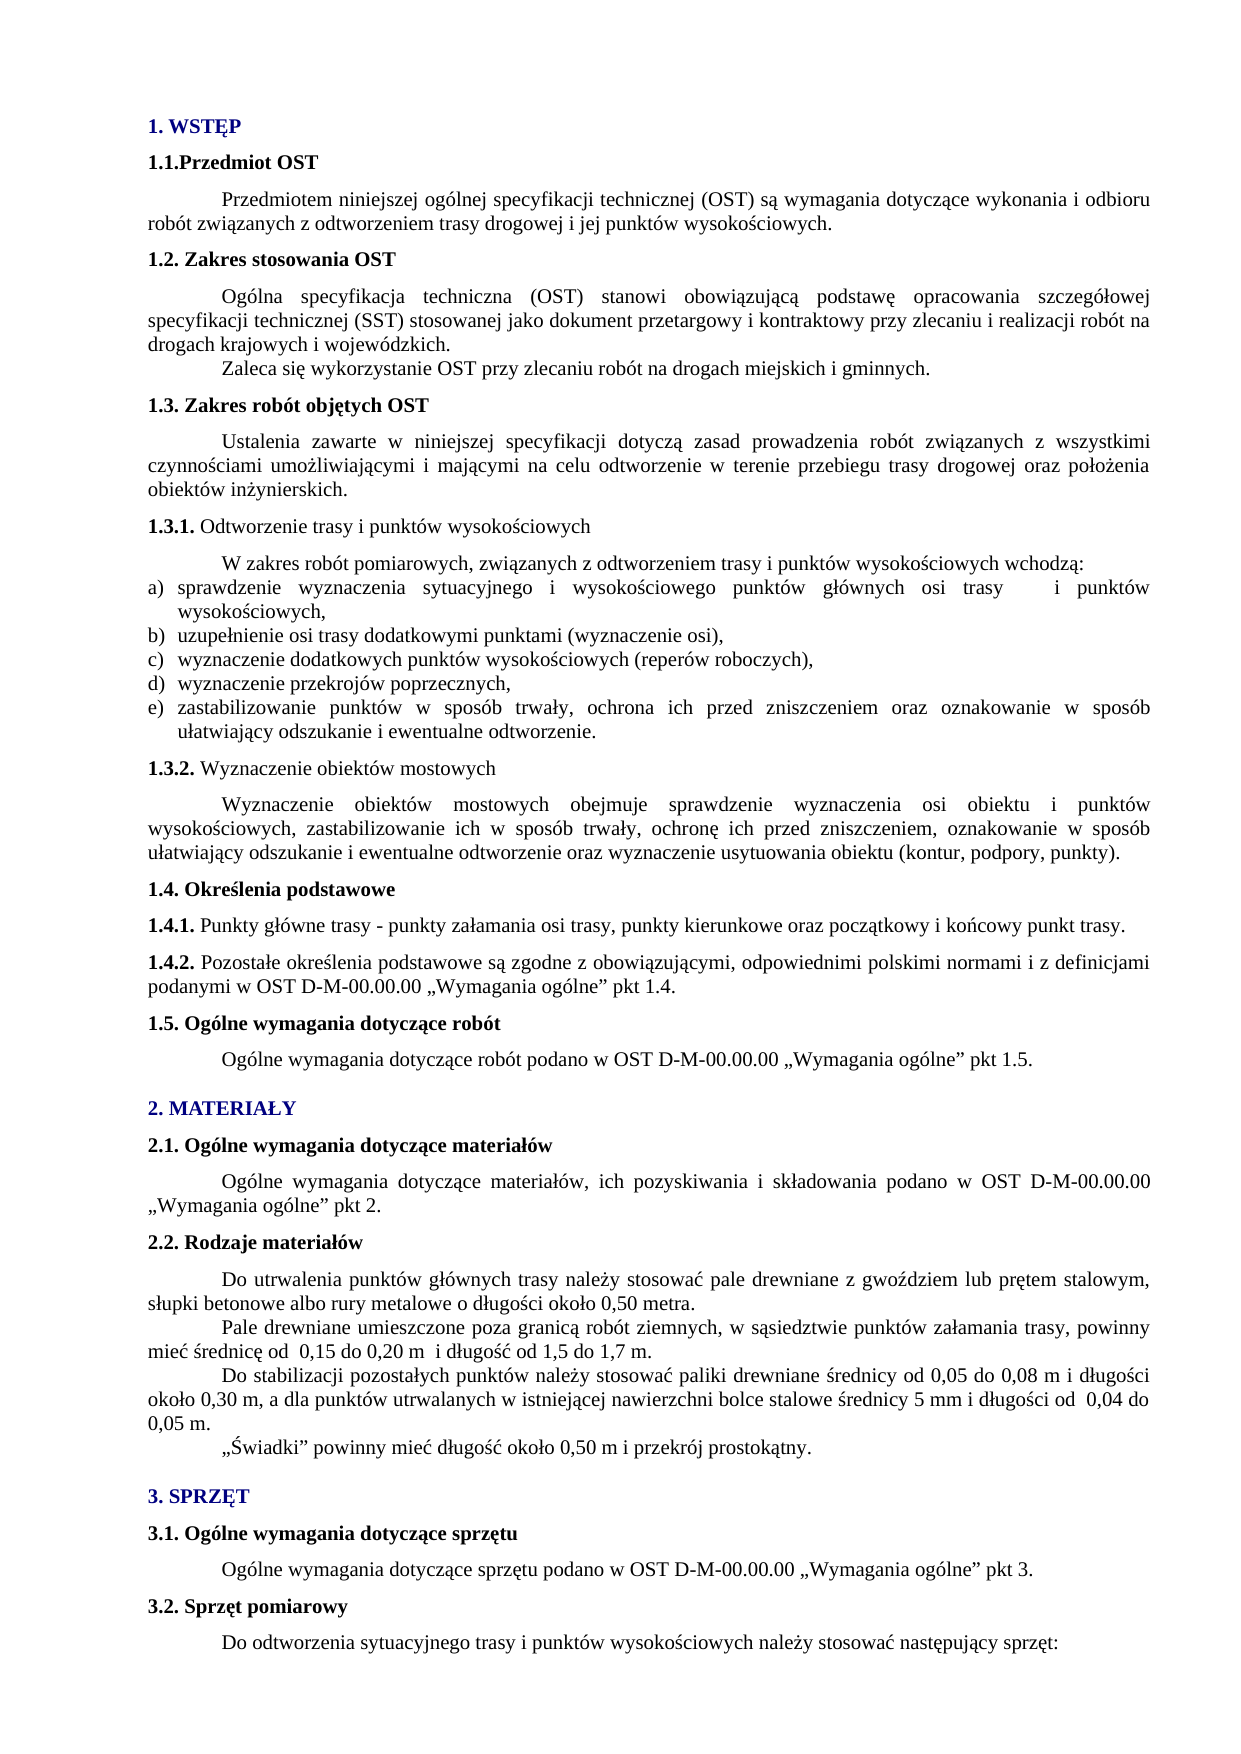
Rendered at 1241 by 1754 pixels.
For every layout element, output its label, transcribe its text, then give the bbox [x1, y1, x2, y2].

text Przedmiotem niniejszej ogólnej specyfikacji technicznej (OST) są wymagania dotyczące wykonania i odbioru robót związanych z odtworzeniem trasy drogowej i jej punktów wysokościowych. [148, 187, 1152, 235]
text Wyznaczenie obiektów mostowych obejmuje sprawdzenie wyznaczenia osi obiektu i punktów wysokościowych, zastabilizowanie ich w sposób trwały, ochronę ich przed zniszczeniem, oznakowanie w sposób ułatwiający odszukanie i ewentualne odtworzenie oraz wyznaczenie usytuowania obiektu (kontur, podpory, punkty). [148, 792, 1152, 864]
text 3.2. Sprzęt pomiarowy [148, 1594, 1152, 1618]
text 1.4.1. Punkty główne trasy - punkty załamania osi trasy, punkty kierunkowe oraz początkowy i końcowy punkt trasy. [148, 913, 1152, 937]
text Ustalenia zawarte w niniejszej specyfikacji dotyczą zasad prowadzenia robót związanych z wszystkimi czynnościami umożliwiającymi i mającymi na celu odtworzenie w terenie przebiegu trasy drogowej oraz położenia obiektów inżynierskich. [148, 429, 1152, 501]
text 1.2. Zakres stosowania OST [148, 247, 1152, 271]
text 3. SPRZĘT [148, 1484, 1152, 1508]
text W zakres robót pomiarowych, związanych z odtworzeniem trasy i punktów wysokościowych wchodzą: [148, 551, 1152, 574]
list sprawdzenie wyznaczenia sytuacyjnego i wysokościowego punktów głównych osi trasy i punktów wysokościowych, [148, 574, 1152, 623]
text Ogólne wymagania dotyczące sprzętu podano w OST D-M-00.00.00 „Wymagania ogólne” pkt 3. [148, 1557, 1152, 1581]
text 3.1. Ogólne wymagania dotyczące sprzętu [148, 1521, 1152, 1544]
text Ogólne wymagania dotyczące robót podano w OST D-M-00.00.00 „Wymagania ogólne” pkt 1.5. [148, 1047, 1152, 1071]
text Ogólna specyfikacja techniczna (OST) stanowi obowiązującą podstawę opracowania szczegółowej specyfikacji technicznej (SST) stosowanej jako dokument przetargowy i kontraktowy przy zlecaniu i realizacji robót na drogach krajowych i wojewódzkich. [148, 284, 1152, 356]
text 1.3. Zakres robót objętych OST [148, 393, 1152, 417]
text 2.2. Rodzaje materiałów [148, 1230, 1152, 1254]
text 2.1. Ogólne wymagania dotyczące materiałów [148, 1133, 1152, 1157]
text 1.3.2. Wyznaczenie obiektów mostowych [148, 756, 1152, 779]
list uzupełnienie osi trasy dodatkowymi punktami (wyznaczenie osi), [148, 623, 1152, 647]
text 1.4.2. Pozostałe określenia podstawowe są zgodne z obowiązującymi, odpowiednimi polskimi normami i z definicjami podanymi w OST D-M-00.00.00 „Wymagania ogólne” pkt 1.4. [148, 950, 1152, 998]
list wyznaczenie dodatkowych punktów wysokościowych (reperów roboczych), [148, 647, 1152, 671]
text Ogólne wymagania dotyczące materiałów, ich pozyskiwania i składowania podano w OST D-M-00.00.00 „Wymagania ogólne” pkt 2. [148, 1169, 1152, 1217]
text Do utrwalenia punktów głównych trasy należy stosować pale drewniane z gwoździem lub prętem stalowym, słupki betonowe albo rury metalowe o długości około 0,50 metra. [148, 1266, 1152, 1314]
text 1.4. Określenia podstawowe [148, 877, 1152, 901]
text Do odtworzenia sytuacyjnego trasy i punktów wysokościowych należy stosować następujący sprzęt: [148, 1630, 1152, 1654]
list zastabilizowanie punktów w sposób trwały, ochrona ich przed zniszczeniem oraz oznakowanie w sposób ułatwiający odszukanie i ewentualne odtworzenie. [148, 695, 1152, 743]
text Pale drewniane umieszczone poza granicą robót ziemnych, w sąsiedztwie punktów załamania trasy, powinny mieć średnicę od 0,15 do 0,20 m i długość od 1,5 do 1,7 m. [148, 1314, 1152, 1363]
text 1. WSTĘP [148, 114, 1152, 138]
text 2. MATERIAŁY [148, 1096, 1152, 1120]
text 1.5. Ogólne wymagania dotyczące robót [148, 1011, 1152, 1034]
list wyznaczenie przekrojów poprzecznych, [148, 671, 1152, 695]
text „Świadki” powinny mieć długość około 0,50 m i przekrój prostokątny. [148, 1435, 1152, 1459]
text Do stabilizacji pozostałych punktów należy stosować paliki drewniane średnicy od 0,05 do 0,08 m i długości około 0,30 m, a dla punktów utrwalanych w istniejącej nawierzchni bolce stalowe średnicy 5 mm i długości od 0,04 do 0,05 m. [148, 1363, 1152, 1435]
text Zaleca się wykorzystanie OST przy zlecaniu robót na drogach miejskich i gminnych. [148, 356, 1152, 380]
text 1.1.Przedmiot OST [148, 150, 1152, 174]
text 1.3.1. Odtworzenie trasy i punktów wysokościowych [148, 514, 1152, 538]
